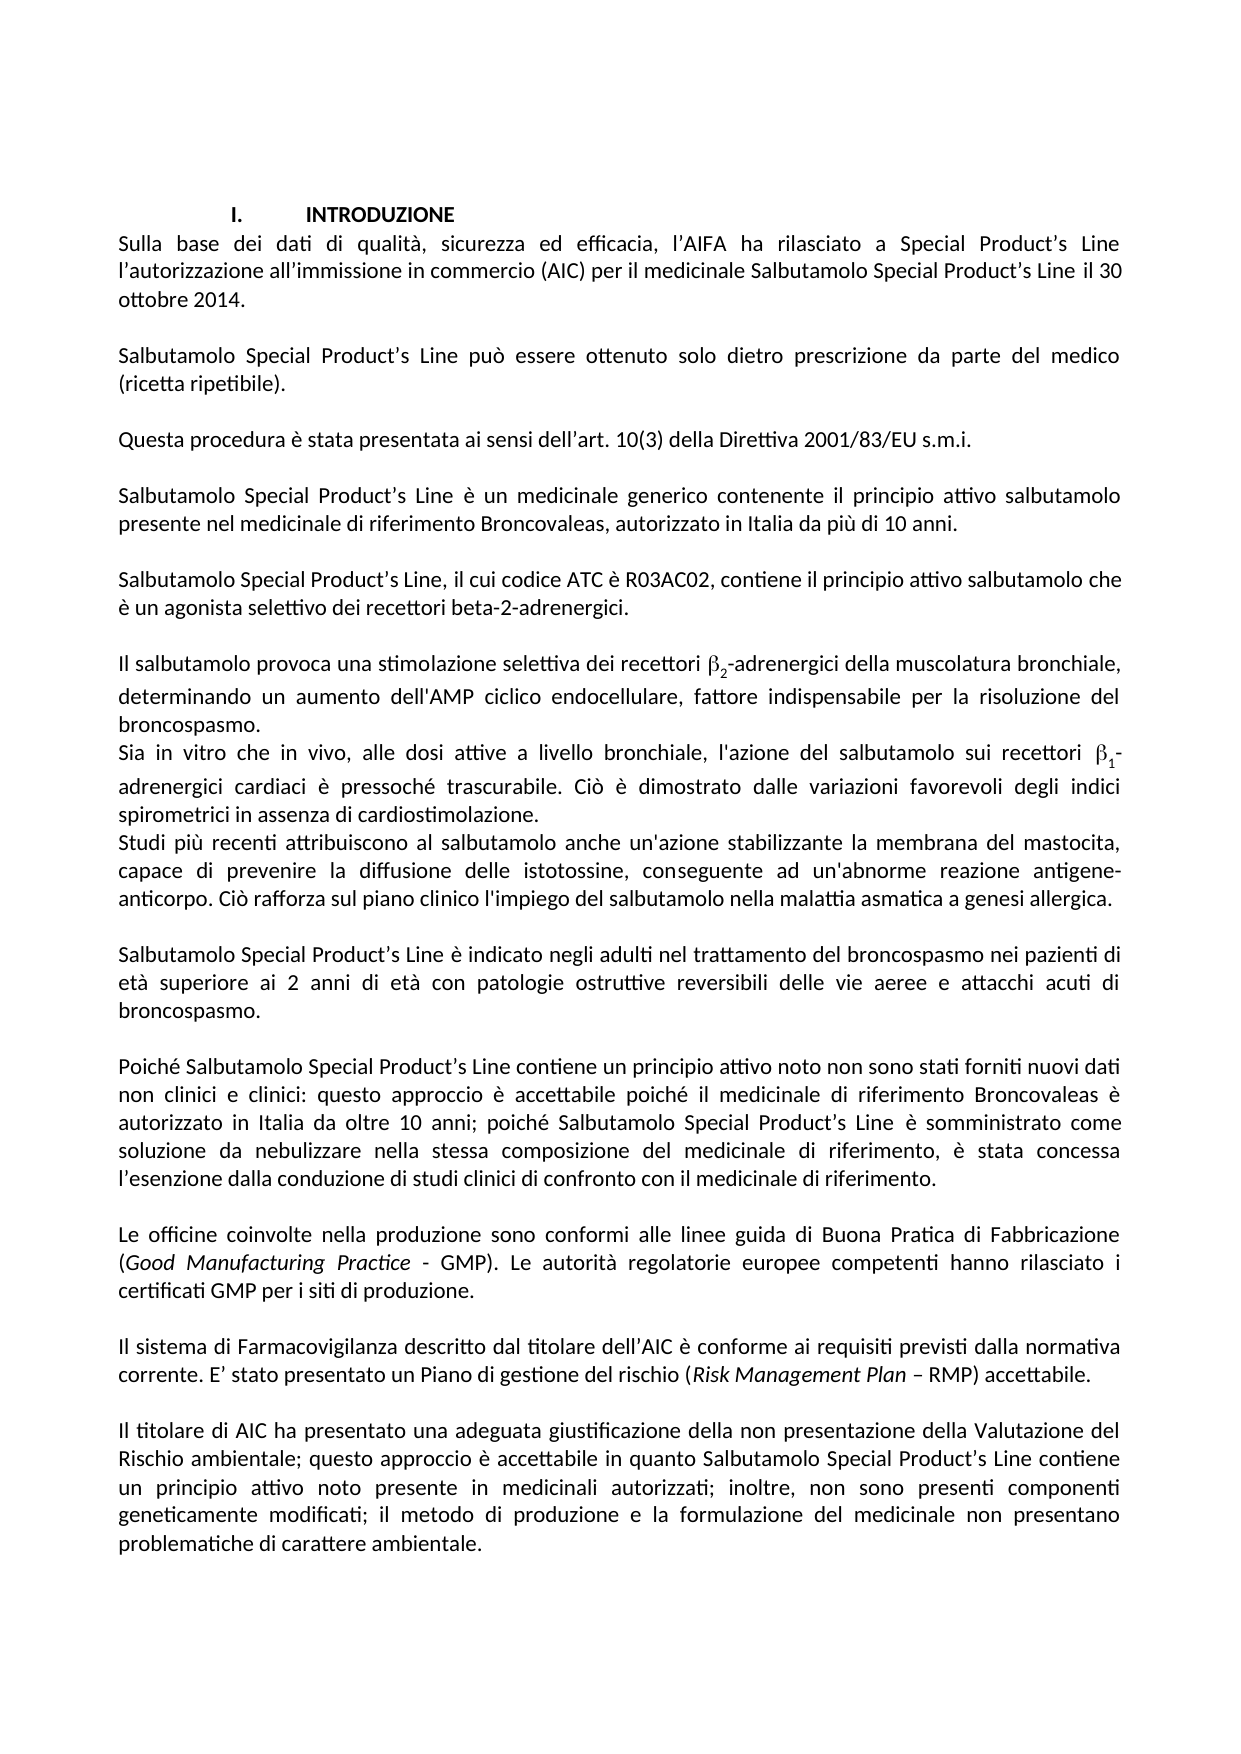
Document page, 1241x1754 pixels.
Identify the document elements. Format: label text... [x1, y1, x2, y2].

text Salbutamolo Special Product’s Line è un medicinale generico contenente il principio attivo salbutamolo presente nel medicinale di riferimento Broncovaleas, autorizzato in Italia da più di 10 anni. [118, 481, 1122, 537]
text Salbutamolo Special Product’s Line può essere ottenuto solo dietro prescrizione da parte del medico (ricetta ripetibile). [118, 341, 1122, 397]
text Le officine coinvolte nella produzione sono conformi alle linee guida di Buona Pratica di Fabbricazione (Good Manufacturing Practice - GMP). Le autorità regolatorie europee competenti hanno rilasciato i certificati GMP per i siti di produzione. [118, 1220, 1122, 1304]
text Salbutamolo Special Product’s Line è indicato negli adulti nel trattamento del broncospasmo nei pazienti di età superiore ai 2 anni di età con patologie ostruttive reversibili delle vie aeree e attacchi acuti di broncospasmo. [118, 940, 1122, 1024]
text Questa procedura è stata presentata ai sensi dell’art. 10(3) della Direttiva 2001/83/EU s.m.i. [118, 425, 1122, 453]
list INTRODUZIONE [231, 201, 1122, 229]
text Sulla base dei dati di qualità, sicurezza ed efficacia, l’AIFA ha rilasciato a Special Product’s Line l’autorizzazione all’immissione in commercio (AIC) per il medicinale Salbutamolo Special Product’s Line il 30 ottobre 2014. [118, 229, 1122, 313]
text Il salbutamolo provoca una stimolazione selettiva dei recettori 2-adrenergici della muscolatura bronchiale, determinando un aumento dell'AMP ciclico endocellulare, fattore indispensabile per la risoluzione del broncospasmo. [118, 649, 1122, 738]
text Sia in vitro che in vivo, alle dosi attive a livello bronchiale, l'azione del salbutamolo sui recettori 1-adrenergici cardiaci è pressoché trascurabile. Ciò è dimostrato dalle variazioni favorevoli degli indici spirometrici in assenza di cardiostimolazione. [118, 738, 1122, 828]
text Il titolare di AIC ha presentato una adeguata giustificazione della non presentazione della Valutazione del Rischio ambientale; questo approccio è accettabile in quanto Salbutamolo Special Product’s Line contiene un principio attivo noto presente in medicinali autorizzati; inoltre, non sono presenti componenti geneticamente modificati; il metodo di produzione e la formulazione del medicinale non presentano problematiche di carattere ambientale. [118, 1417, 1122, 1557]
text Il sistema di Farmacovigilanza descritto dal titolare dell’AIC è conforme ai requisiti previsti dalla normativa corrente. E’ stato presentato un Piano di gestione del rischio (Risk Management Plan – RMP) accettabile. [118, 1332, 1122, 1388]
text Studi più recenti attribuiscono al salbutamolo anche un'azione stabilizzante la membrana del mastocita, capace di prevenire la diffusione delle istotossine, conseguente ad un'abnorme reazione antigene-anticorpo. Ciò rafforza sul piano clinico l'impiego del salbutamolo nella malattia asmatica a genesi allergica. [118, 828, 1122, 912]
text Salbutamolo Special Product’s Line, il cui codice ATC è R03AC02, contiene il principio attivo salbutamolo che è un agonista selettivo dei recettori beta-2-adrenergici. [118, 565, 1122, 621]
text Poiché Salbutamolo Special Product’s Line contiene un principio attivo noto non sono stati forniti nuovi dati non clinici e clinici: questo approccio è accettabile poiché il medicinale di riferimento Broncovaleas è autorizzato in Italia da oltre 10 anni; poiché Salbutamolo Special Product’s Line è somministrato come soluzione da nebulizzare nella stessa composizione del medicinale di riferimento, è stata concessa l’esenzione dalla conduzione di studi clinici di confronto con il medicinale di riferimento. [118, 1052, 1122, 1192]
